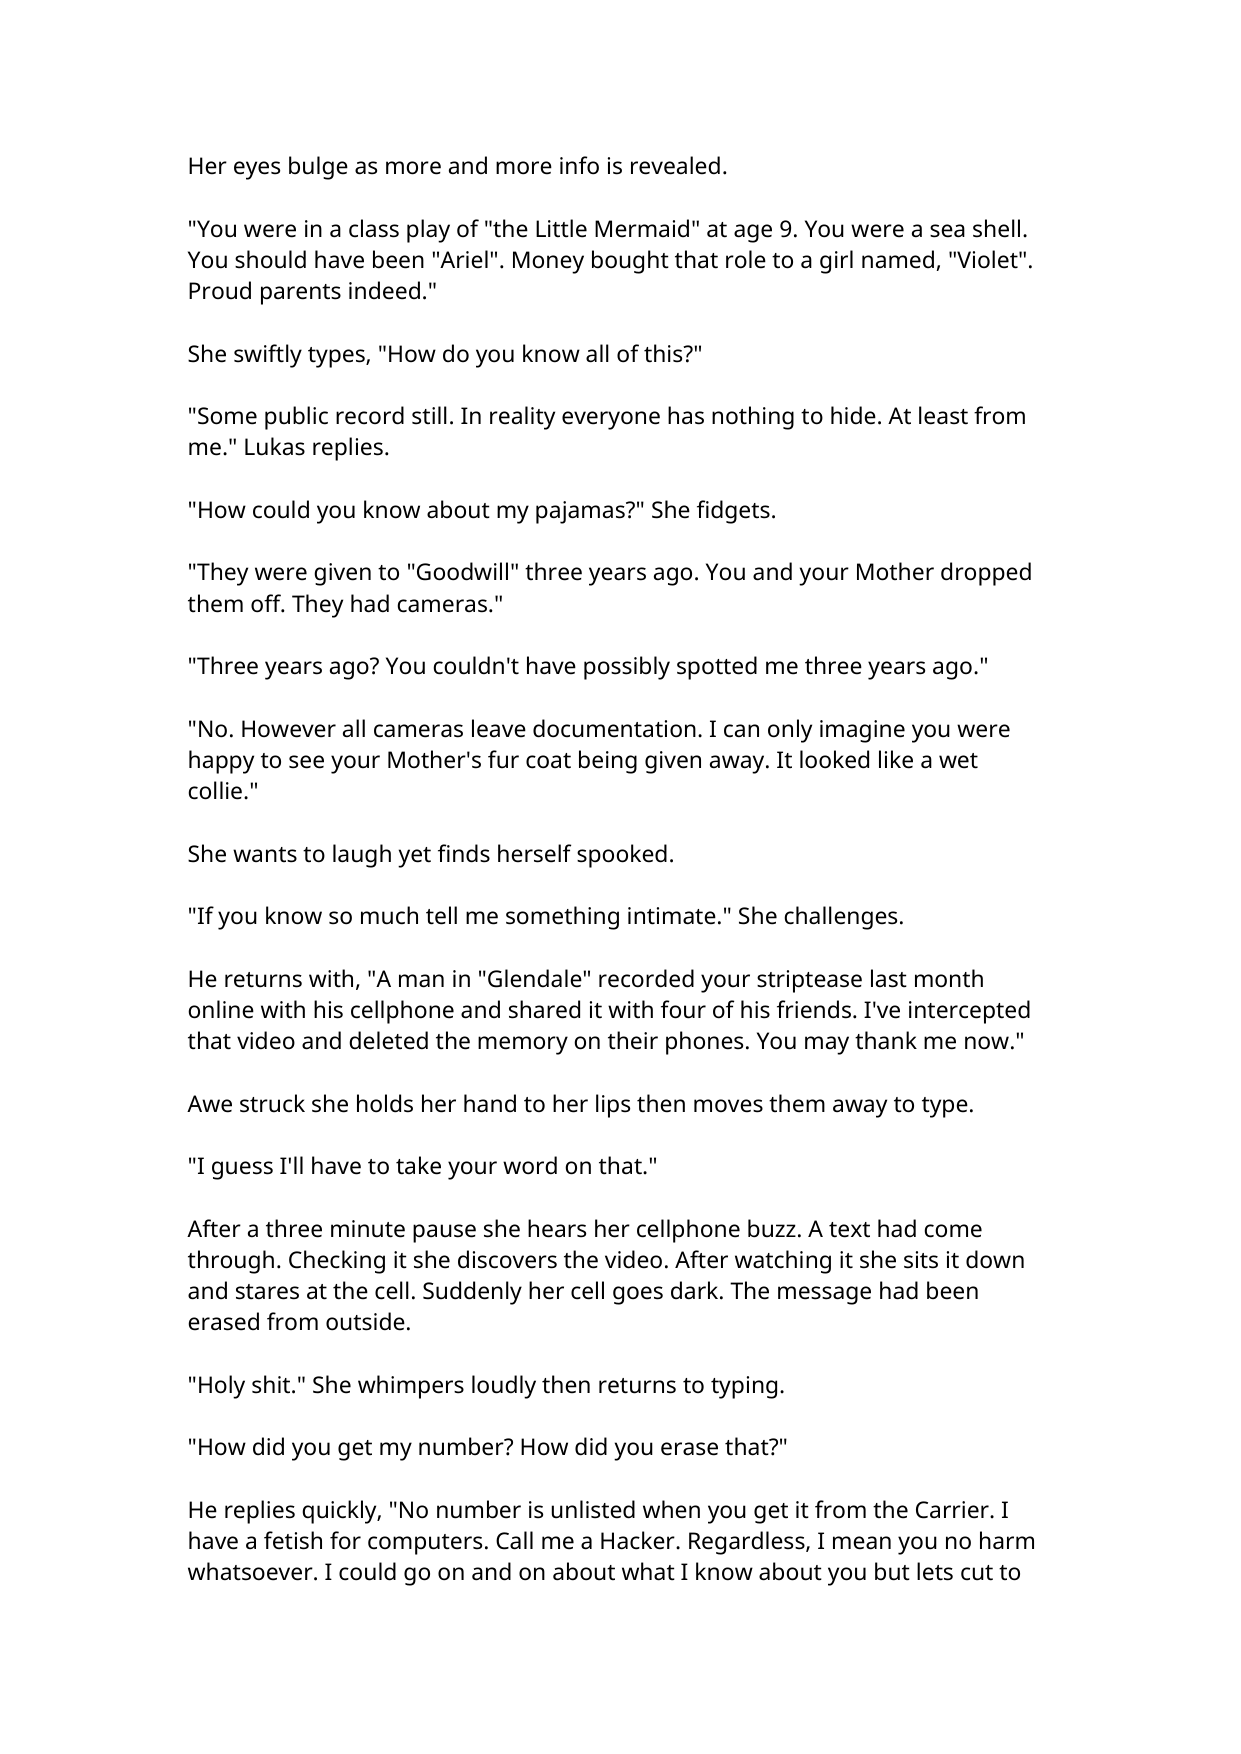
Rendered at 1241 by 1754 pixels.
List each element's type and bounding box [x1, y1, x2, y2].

text [187, 150, 1053, 1587]
